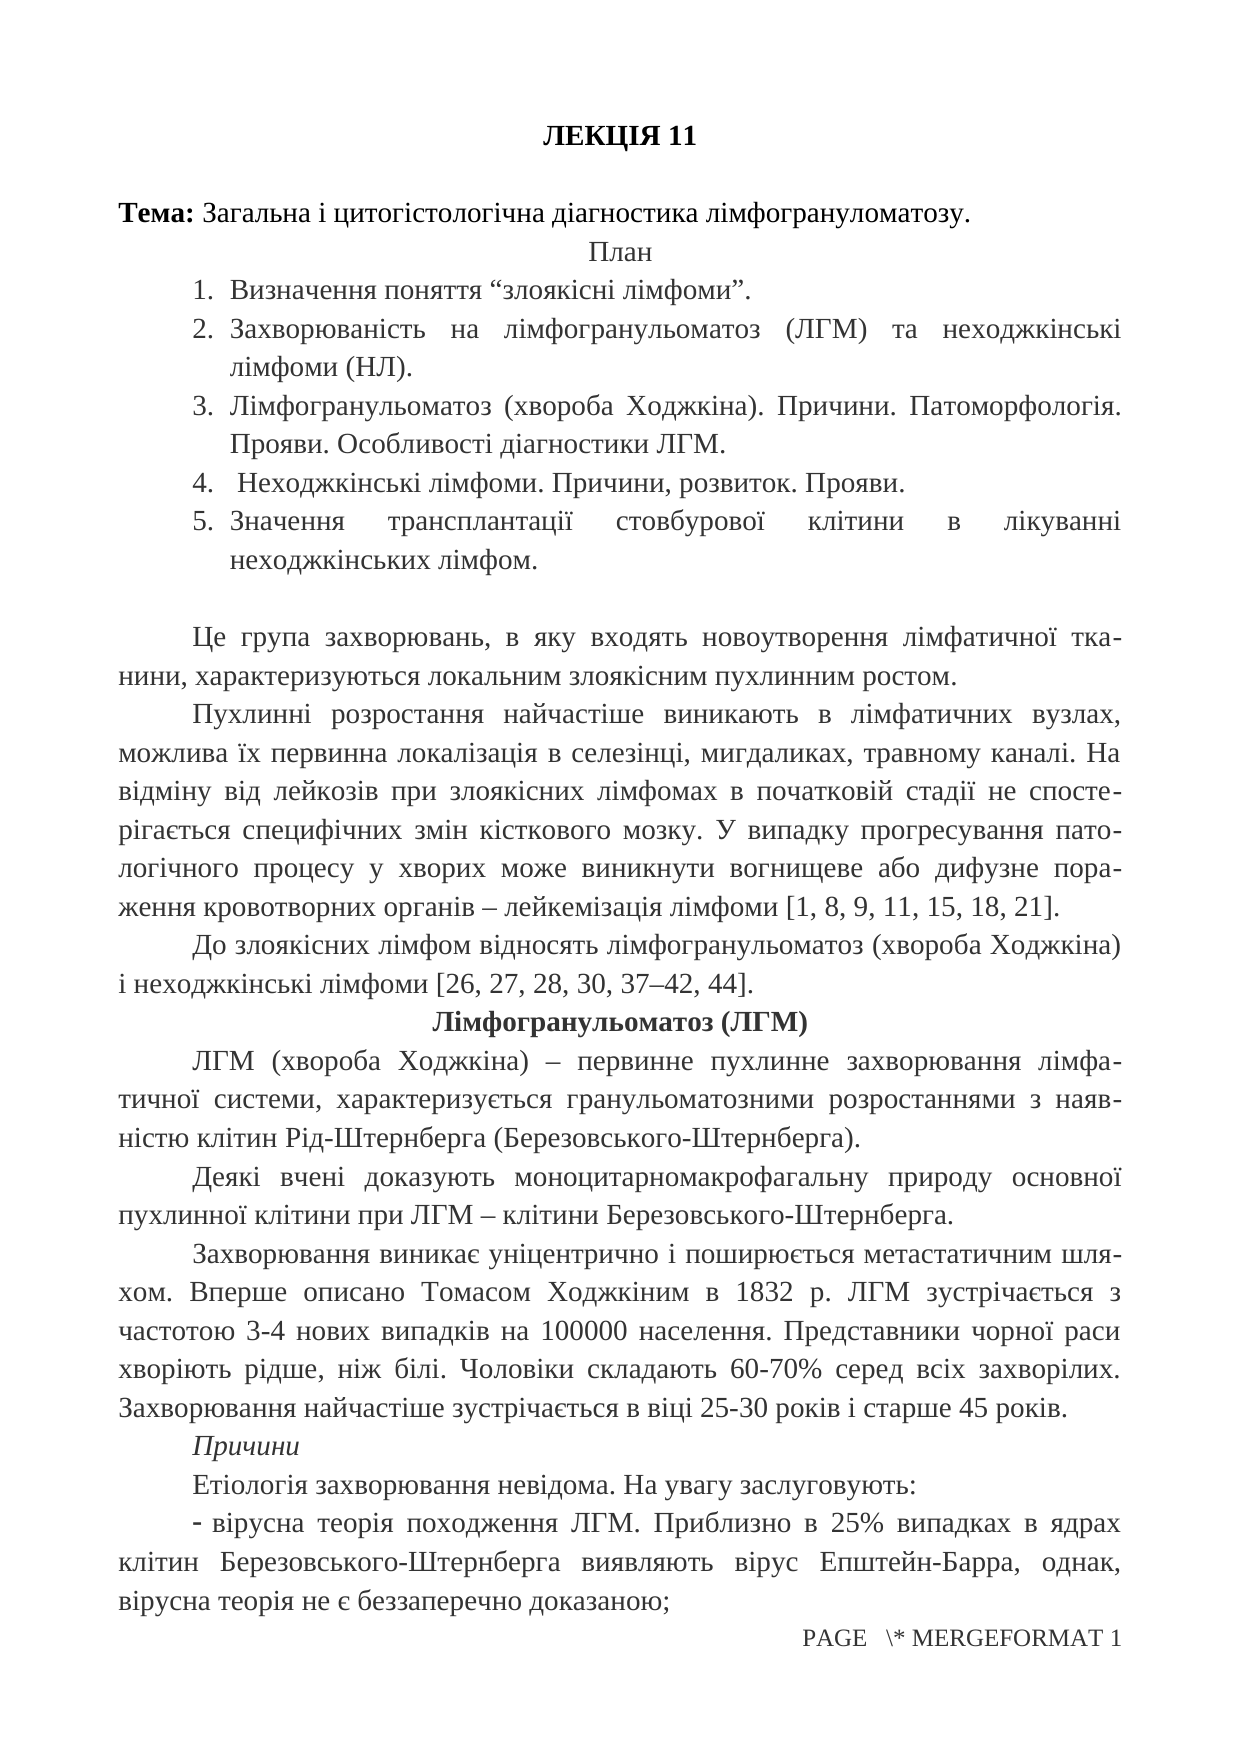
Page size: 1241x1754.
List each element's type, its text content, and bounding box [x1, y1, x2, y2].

text Деякі вчені доказують моноцитарномакрофагальну природу основної пухлинної клітини при ЛГМ – клітини Березовського-Штернберга. [118, 1159, 1122, 1231]
list Лімфогранульоматоз (хвороба Ходжкіна). Причини. Патоморфологія. Прояви. Особливості діагностики ЛГМ. [192, 388, 1122, 460]
list Захворюваність на лімфогранульоматоз (ЛГМ) та неходжкінські лімфоми (НЛ). [192, 311, 1122, 383]
text Лімфогранульоматоз (ЛГМ) [118, 1004, 1122, 1038]
list Значення трансплантації стовбурової клітини в лікуванні неходжкінських лімфом. [192, 503, 1122, 576]
text Захворювання виникає уніцентрично і поширюється метастатичним шляхом. Вперше описано Томасом Ходжкіним в 1832 р. ЛГМ зустрічається з частотою 3-4 нових випадків на 100000 населення. Представники чорної раси хворіють рідше, ніж білі. Чоловіки складають 60-70% серед всіх захворілих. Захворювання найчастіше зустрічається в віці 25-30 років і старше 45 років. [118, 1236, 1122, 1423]
text План [118, 234, 1122, 267]
text До злоякісних лімфом відносять лімфогранульоматоз (хвороба Ходжкіна) і неходжкінські лімфоми [26, 27, 28, 30, 37–42, 44]. [118, 927, 1122, 999]
text ЛГМ (хвороба Ходжкіна) – первинне пухлинне захворювання лімфатичної системи, характеризується гранульоматозними розростаннями з наявністю клітин Pід-Штернберга (Березовського-Штернберга). [118, 1043, 1122, 1154]
text Пухлинні розростання найчастіше виникають в лімфатичних вузлах, можлива їх первинна локалізація в селезінці, мигдаликах, травному каналі. На відміну від лейкозів при злоякісних лімфомах в початковій стадії не спостерігається специфічних змін кісткового мозку. У випадку прогресування патологічного процесу у хворих може виникнути вогнищеве або дифузне пораження кровотворних органів – лейкемізація лімфоми [1, 8, 9, 11, 15, 18, 21]. [118, 696, 1122, 922]
list Визначення поняття “злоякісні лімфоми”. [192, 272, 1122, 306]
text Етіологія захворювання невідома. На увагу заслуговують: [118, 1467, 1122, 1501]
text ЛЕКЦІЯ 11 [118, 118, 1122, 152]
text Причини [118, 1428, 1122, 1462]
list Неходжкінські лімфоми. Причини, розвиток. Прояви. [192, 465, 1122, 498]
list вірусна теорія походження ЛГМ. Приблизно в 25% випадках в ядрах клітин Березовського-Штернберга виявляють вірус Епштейн-Барра, однак, вірусна теорія не є беззаперечно доказаною; [118, 1506, 1122, 1616]
text Це група захворювань, в яку входять новоутворення лімфатичної тканини, характеризуються локальним злоякісним пухлинним ростом. [118, 619, 1122, 691]
text Тема: Загальна і цитогістологічна діагностика лімфогрануломатозу. [118, 195, 1122, 229]
